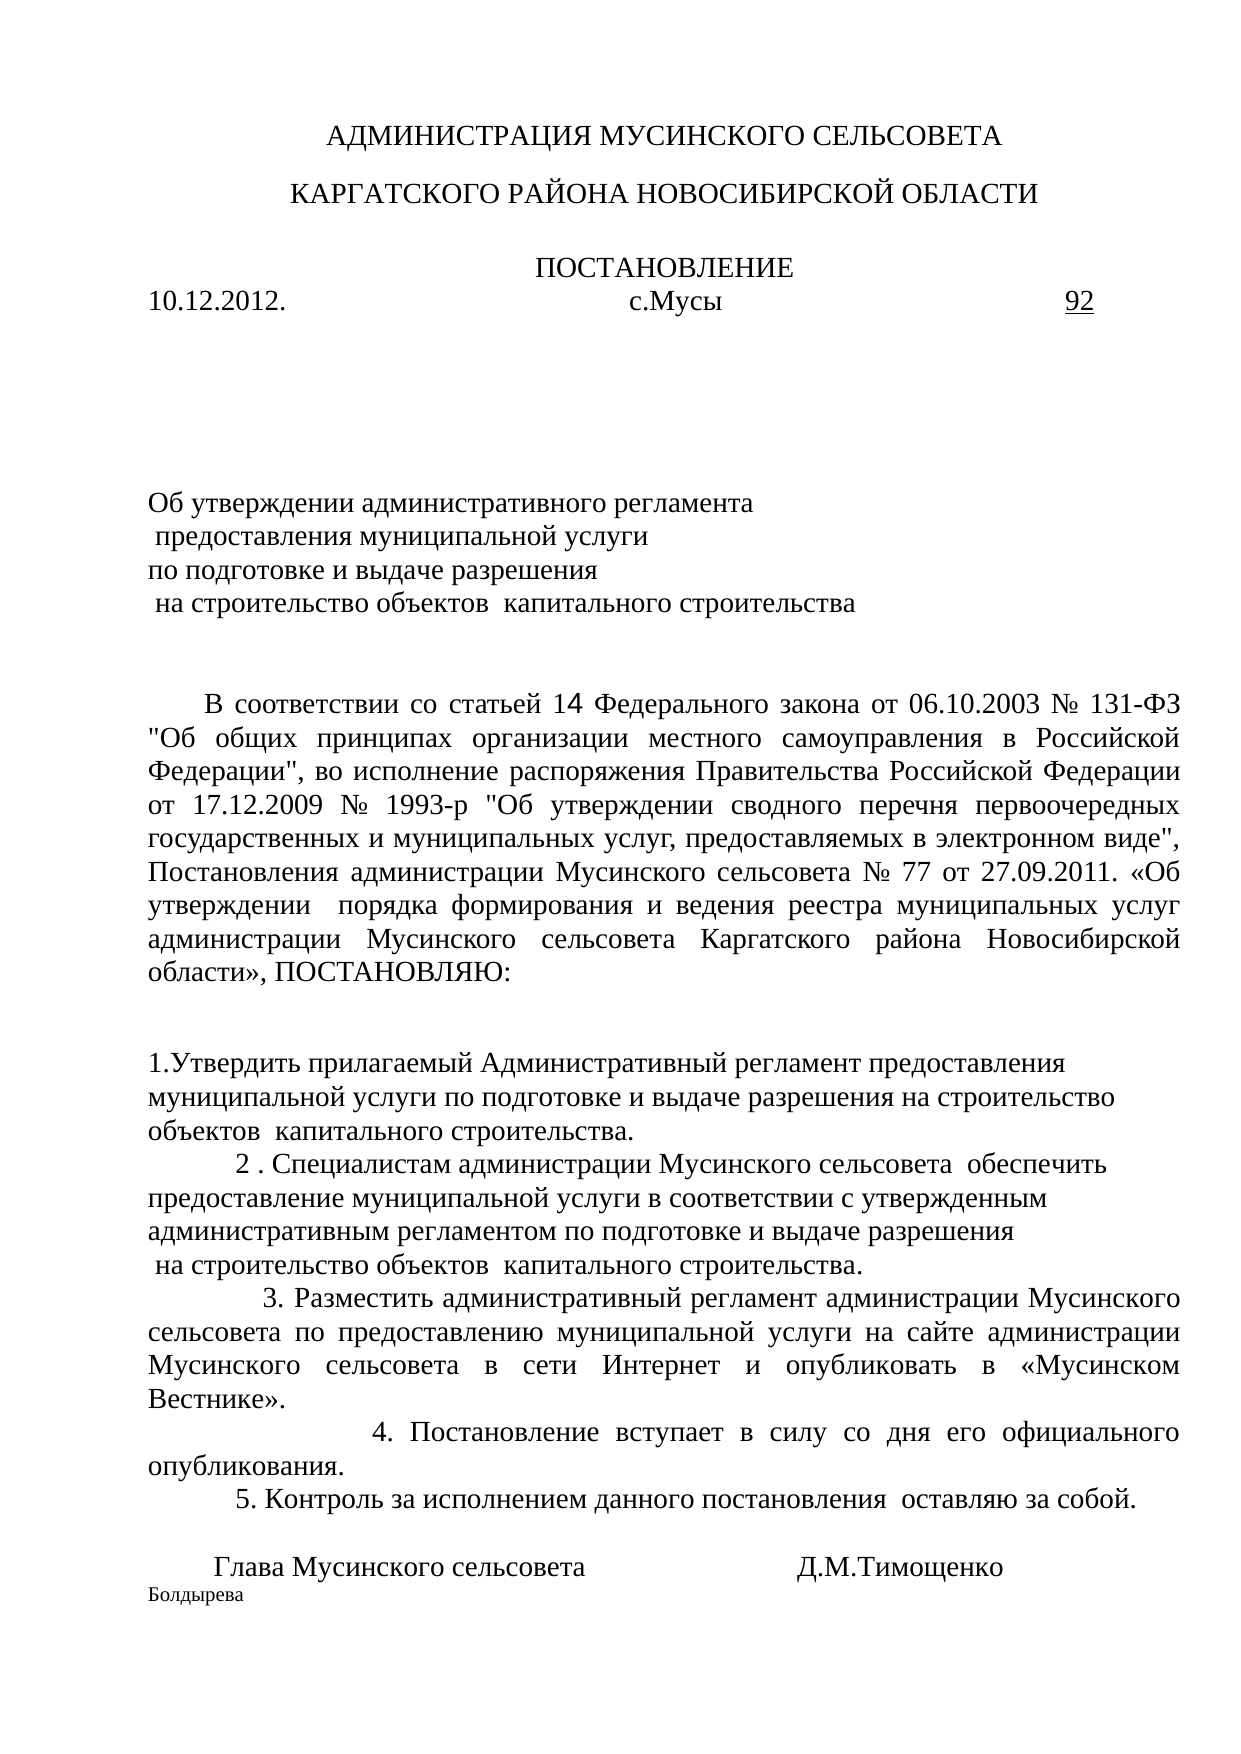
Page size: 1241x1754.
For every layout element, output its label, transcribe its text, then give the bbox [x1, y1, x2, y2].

text 10.12.2012. с.Мусы 92 [148, 283, 1181, 317]
text Об утверждении административного регламента [148, 485, 1181, 518]
text 4. Постановление вступает в силу со дня его официального опубликования. [148, 1414, 1181, 1482]
text 3. Разместить административный регламент администрации Мусинского сельсовета по предоставлению муниципальной услуги на сайте администрации Мусинского сельсовета в сети Интернет и опубликовать в «Мусинском Вестнике». [148, 1280, 1181, 1414]
subtitle КАРГАТСКОГО РАЙОНА НОВОСИБИРСКОЙ ОБЛАСТИ [148, 177, 1181, 210]
text Глава Мусинского сельсовета Д.М.Тимощенко [148, 1549, 1181, 1582]
text АДМИНИСТРАЦИЯ МУСИНСКОГО СЕЛЬСОВЕТА [148, 118, 1181, 152]
text 2 . Специалистам администрации Мусинского сельсовета обеспечить предоставление муниципальной услуги в соответствии с утвержденным административным регламентом по подготовке и выдаче разрешения [148, 1146, 1181, 1247]
text на строительство объектов капитального строительства [148, 585, 1181, 619]
text 1.Утвердить прилагаемый Административный регламент предоставления муниципальной услуги по подготовке и выдаче разрешения на строительство объектов капитального строительства. [148, 1046, 1181, 1146]
text 5. Контроль за исполнением данного постановления оставляю за собой. [148, 1482, 1181, 1515]
text по подготовке и выдаче разрешения [148, 552, 1181, 585]
text В соответствии со статьей 14 Федерального закона от 06.10.2003 № 131-ФЗ "Об общих принципах организации местного самоуправления в Российской Федерации", во исполнение распоряжения Правительства Российской Федерации от 17.12.2009 № 1993-р "Об утверждении сводного перечня первоочередных государственных и муниципальных услуг, предоставляемых в электронном виде", Постановления администрации Мусинского сельсовета № 77 от 27.09.2011. «Об утверждении порядка формирования и ведения реестра муниципальных услуг администрации Мусинского сельсовета Каргатского района Новосибирской области», ПОСТАНОВЛЯЮ: [148, 686, 1181, 988]
text ПОСТАНОВЛЕНИЕ [148, 250, 1181, 283]
text на строительство объектов капитального строительства. [148, 1247, 1181, 1280]
text Болдырева [148, 1582, 1181, 1606]
text предоставления муниципальной услуги [148, 518, 1181, 552]
